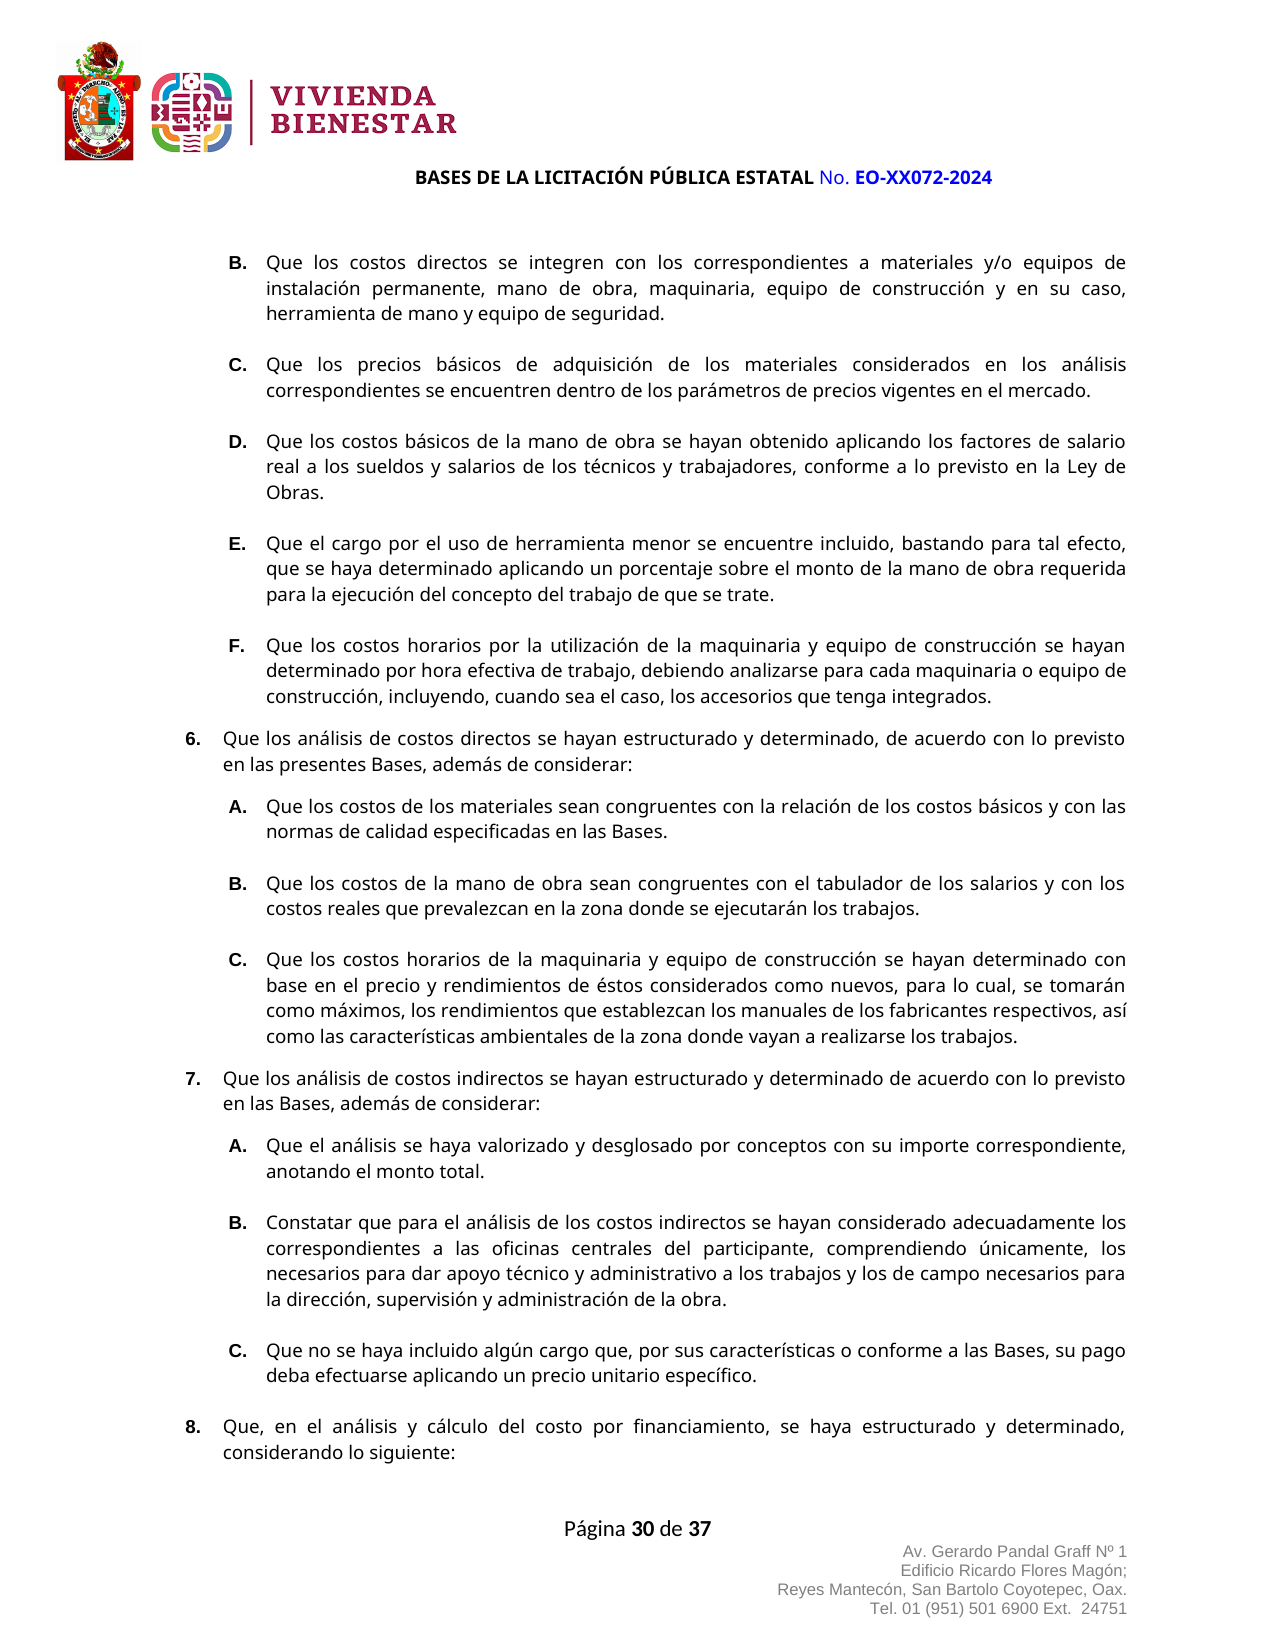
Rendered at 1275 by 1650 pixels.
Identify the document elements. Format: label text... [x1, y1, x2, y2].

list Que, en el análisis y cálculo del costo por financiamiento, se haya estructurado y determinado, considerando lo siguiente: [185, 1413, 1127, 1464]
list Que los costos horarios de la maquinaria y equipo de construcción se hayan determinado con base en el precio y rendimientos de éstos considerados como nuevos, para lo cual, se tomarán como máximos, los rendimientos que establezcan los manuales de los fabricantes respectivos, así como las características ambientales de la zona donde vayan a realizarse los trabajos. [228, 946, 1127, 1048]
list Que los análisis de costos directos se hayan estructurado y determinado, de acuerdo con lo previsto en las presentes Bases, además de considerar: [185, 726, 1127, 777]
list Que los costos de los materiales sean congruentes con la relación de los costos básicos y con las normas de calidad especificadas en las Bases. [228, 793, 1127, 844]
list Que no se haya incluido algún cargo que, por sus características o conforme a las Bases, su pago deba efectuarse aplicando un precio unitario específico. [228, 1337, 1127, 1388]
picture [147, 64, 473, 161]
list Que los costos directos se integren con los correspondientes a materiales y/o equipos de instalación permanente, mano de obra, maquinaria, equipo de construcción y en su caso, herramienta de mano y equipo de seguridad. [228, 249, 1127, 326]
list Que los precios básicos de adquisición de los materiales considerados en los análisis correspondientes se encuentren dentro de los parámetros de precios vigentes en el mercado. [228, 352, 1127, 403]
list Que los análisis de costos indirectos se hayan estructurado y determinado de acuerdo con lo previsto en las Bases, además de considerar: [185, 1065, 1127, 1116]
list Que el análisis se haya valorizado y desglosado por conceptos con su importe correspondiente, anotando el monto total. [228, 1133, 1127, 1184]
list Que los costos de la mano de obra sean congruentes con el tabulador de los salarios y con los costos reales que prevalezcan en la zona donde se ejecutarán los trabajos. [228, 870, 1127, 921]
list Que los costos horarios por la utilización de la maquinaria y equipo de construcción se hayan determinado por hora efectiva de trabajo, debiendo analizarse para cada maquinaria o equipo de construcción, incluyendo, cuando sea el caso, los accesorios que tenga integrados. [228, 632, 1127, 709]
list Que los costos básicos de la mano de obra se hayan obtenido aplicando los factores de salario real a los sueldos y salarios de los técnicos y trabajadores, conforme a lo previsto en la Ley de Obras. [228, 428, 1127, 505]
list Constatar que para el análisis de los costos indirectos se hayan considerado adecuadamente los correspondientes a las oficinas centrales del participante, comprendiendo únicamente, los necesarios para dar apoyo técnico y administrativo a los trabajos y los de campo necesarios para la dirección, supervisión y administración de la obra. [228, 1209, 1127, 1311]
picture [55, 41, 143, 163]
list Que el cargo por el uso de herramienta menor se encuentre incluido, bastando para tal efecto, que se haya determinado aplicando un porcentaje sobre el monto de la mano de obra requerida para la ejecución del concepto del trabajo de que se trate. [228, 530, 1127, 607]
